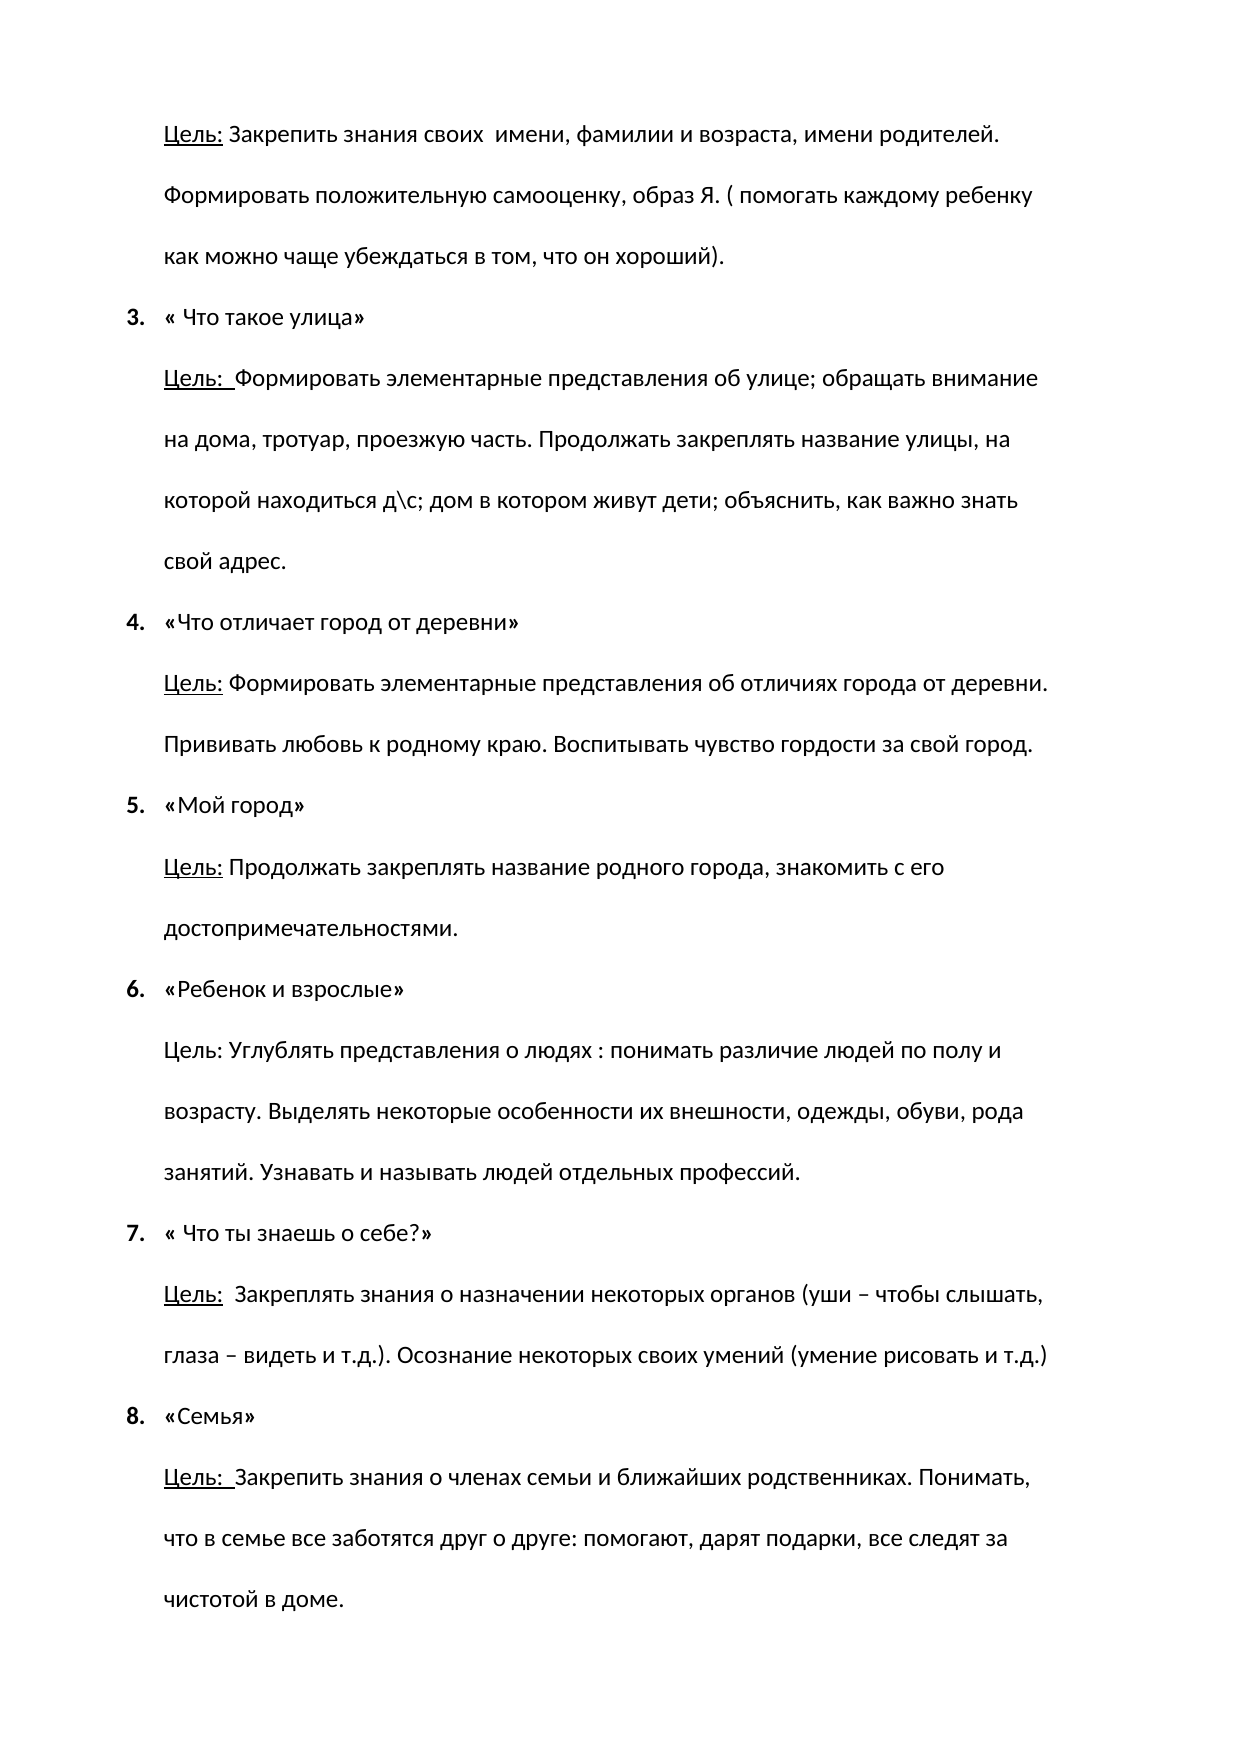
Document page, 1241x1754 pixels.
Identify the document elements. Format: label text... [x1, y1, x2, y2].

list « Что такое улица» [126, 301, 1063, 332]
list «Мой город» [126, 789, 1063, 820]
list Цель: Закрепить знания о членах семьи и ближайших родственниках. Понимать, что в семье все заботятся друг о друге: помогают, дарят подарки, все следят за чистотой в доме. [163, 1461, 1063, 1614]
list Цель: Продолжать закреплять название родного города, знакомить с его достопримечательностями. [163, 851, 1063, 942]
list Цель: Формировать элементарные представления об улице; обращать внимание на дома, тротуар, проезжую часть. Продолжать закреплять название улицы, на которой находиться д\с; дом в котором живут дети; объяснить, как важно знать свой адрес. [163, 362, 1063, 576]
list Цель: Формировать элементарные представления об отличиях города от деревни. Прививать любовь к родному краю. Воспитывать чувство гордости за свой город. [163, 667, 1063, 759]
list « Что ты знаешь о себе?» [126, 1217, 1063, 1247]
list «Что отличает город от деревни» [126, 606, 1063, 637]
list «Ребенок и взрослые» [126, 973, 1063, 1003]
list Цель: Углублять представления о людях : понимать различие людей по полу и возрасту. Выделять некоторые особенности их внешности, одежды, обуви, рода занятий. Узнавать и называть людей отдельных профессий. [163, 1034, 1063, 1186]
list Цель: Закрепить знания своих имени, фамилии и возраста, имени родителей. Формировать положительную самооценку, образ Я. ( помогать каждому ребенку как можно чаще убеждаться в том, что он хороший). [163, 118, 1063, 271]
list Цель: Закреплять знания о назначении некоторых органов (уши – чтобы слышать, глаза – видеть и т.д.). Осознание некоторых своих умений (умение рисовать и т.д.) [163, 1278, 1063, 1369]
list «Семья» [126, 1400, 1063, 1431]
